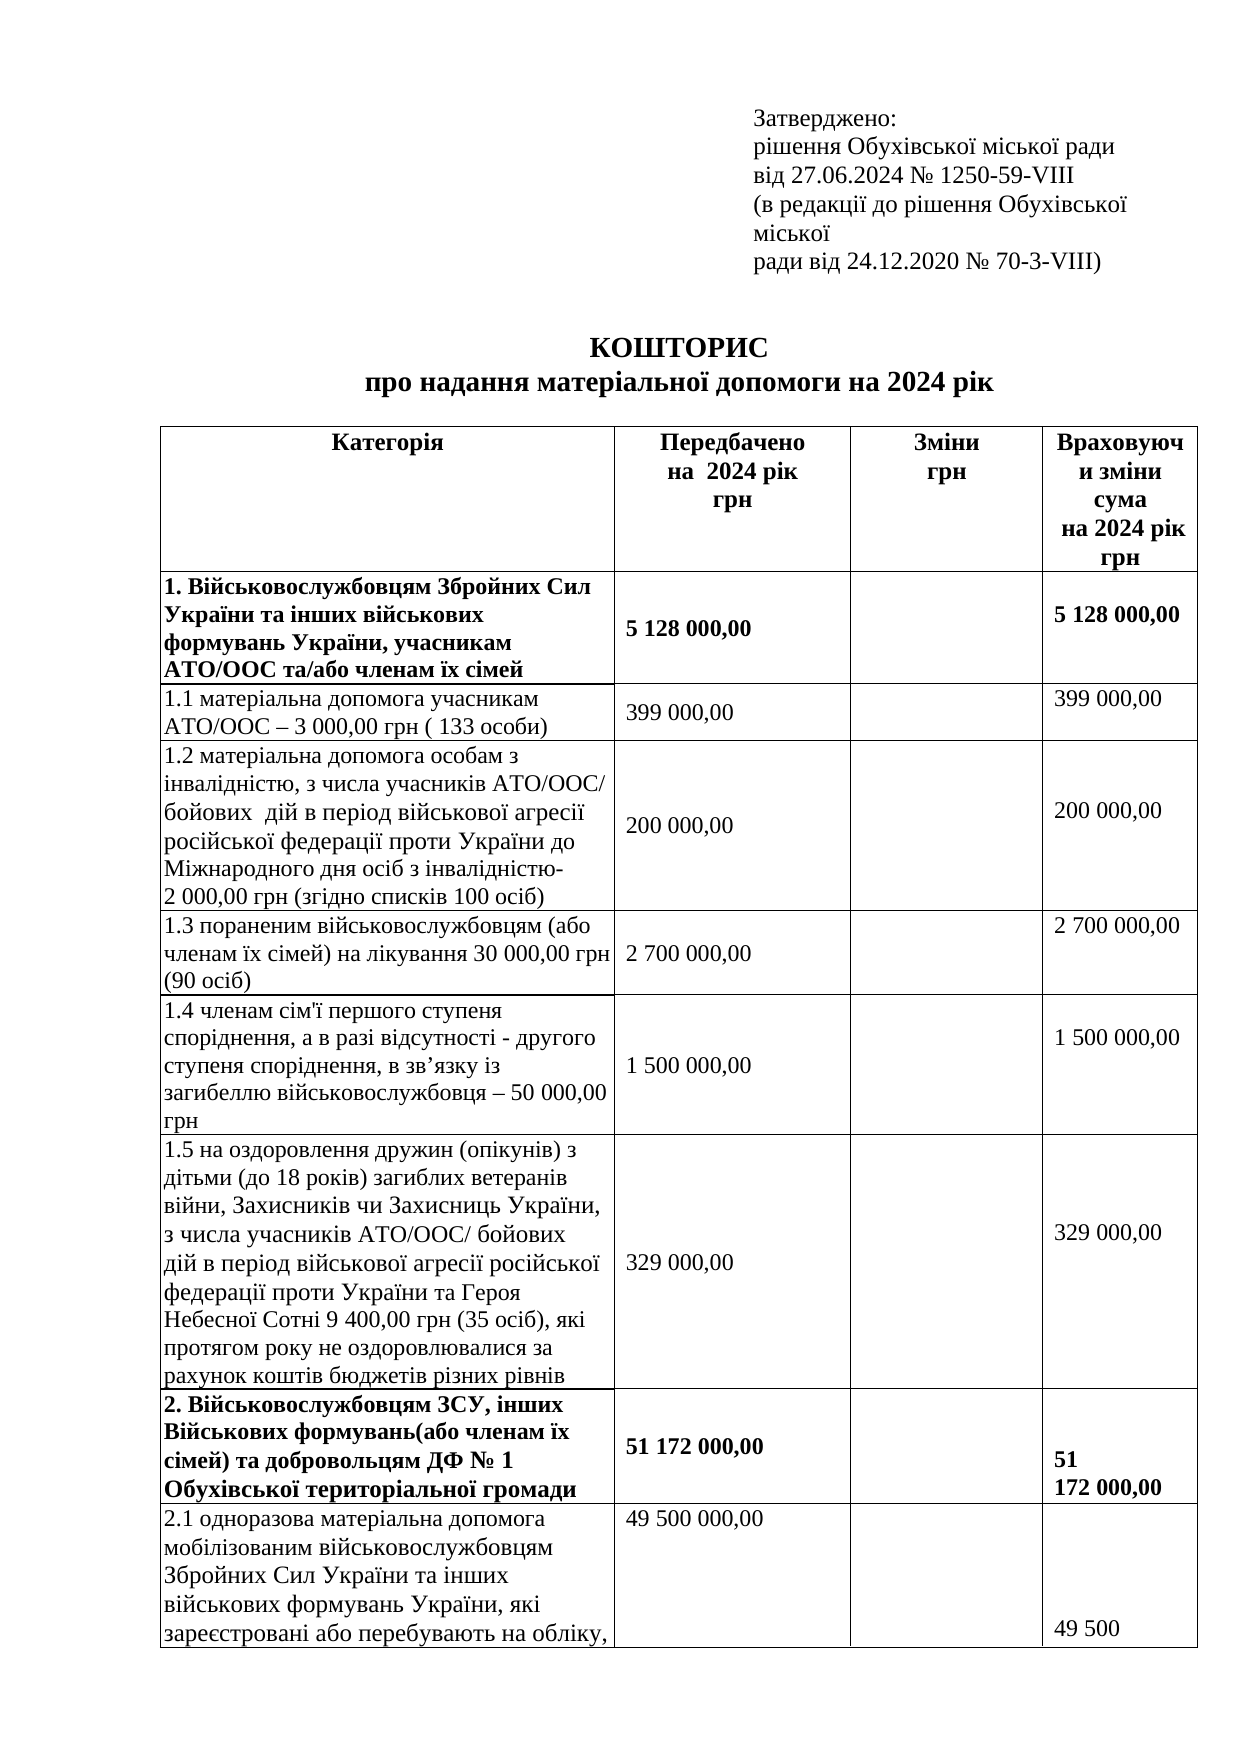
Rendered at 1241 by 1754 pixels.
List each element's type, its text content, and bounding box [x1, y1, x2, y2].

table_cell 200 000,00 [615, 741, 850, 910]
table_cell [851, 1389, 1042, 1502]
text (в редакції до рішення Обухівської міської [753, 189, 1181, 246]
table_cell 49 500 000,00 [1043, 1504, 1197, 1647]
table_cell [851, 741, 1042, 910]
table_cell [851, 1135, 1042, 1388]
table_cell 2 700 000,00 [1043, 911, 1197, 994]
table_header Передбачено на 2024 рік грн [615, 427, 850, 571]
table_cell 51 172 000,00 [615, 1389, 850, 1502]
table_cell [851, 572, 1042, 683]
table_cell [161, 1504, 614, 1647]
table_cell 49 500 000,00 [615, 1504, 851, 1647]
table_cell 200 000,00 [1043, 741, 1197, 910]
table_cell 5 128 000,00 [1043, 572, 1197, 683]
text від 27.06.2024 № 1250-59-VIII [753, 160, 1181, 189]
text КОШТОРИС [177, 330, 1181, 364]
text про надання матеріальної допомоги на 2024 рік [177, 364, 1181, 397]
table_cell 329 000,00 [1043, 1135, 1197, 1388]
table_cell [851, 911, 1042, 994]
table_cell [851, 995, 1042, 1134]
table_cell 1.5 на оздоровлення дружин (опікунів) з дітьми (до 18 років) загиблих ветеранів війни, Захисників чи Захисниць України, з числа учасників АТО/ООС/ бойових дій в період військової агресії російської федерації проти України та Героя Небесної Сотні 9 400,00 грн (35 осіб), які протягом року не оздоровлювалися за рахунок коштів бюджетів різних рівнів [161, 1135, 614, 1388]
table_cell 399 000,00 [615, 684, 850, 739]
table_cell [851, 1504, 1043, 1647]
table_header Зміни грн [851, 427, 1042, 571]
text Затверджено: [753, 103, 1181, 131]
table_header Враховуючи зміни сума на 2024 рік грн [1043, 427, 1197, 571]
text рішення Обухівської міської ради [753, 131, 1181, 160]
text ради від 24.12.2020 № 70-3-VIІI) [753, 246, 1181, 275]
table_cell [851, 684, 1042, 739]
table_cell 5 128 000,00 [615, 572, 850, 683]
table_cell 1.3 пораненим військовослужбовцям (або членам їх сімей) на лікування 30 000,00 грн (90 осіб) [161, 911, 614, 994]
table_header Категорія [161, 427, 614, 571]
table_cell 1 500 000,00 [615, 995, 850, 1134]
table_cell 329 000,00 [615, 1135, 850, 1388]
table_cell 1.4 членам сім'ї першого ступеня споріднення, а в разі відсутності - другого ступеня споріднення, в зв’язку із загибеллю військовослужбовця – 50 000,00 грн [161, 996, 614, 1134]
table_cell 2. Військовослужбовцям ЗСУ, інших Військових формувань(або членам їх сімей) та добровольцям ДФ № 1 Обухівської територіальної громади [161, 1390, 614, 1502]
table_cell 399 000,00 [1043, 684, 1197, 739]
table_cell 2 700 000,00 [615, 911, 850, 994]
table_cell 1. Військовослужбовцям Збройних Сил України та інших військових формувань України, учасникам АТО/ООС та/або членам їх сімей [161, 572, 614, 683]
table_cell 1 500 000,00 [1043, 995, 1197, 1134]
table_cell 51 172 000,00 [1043, 1389, 1197, 1502]
